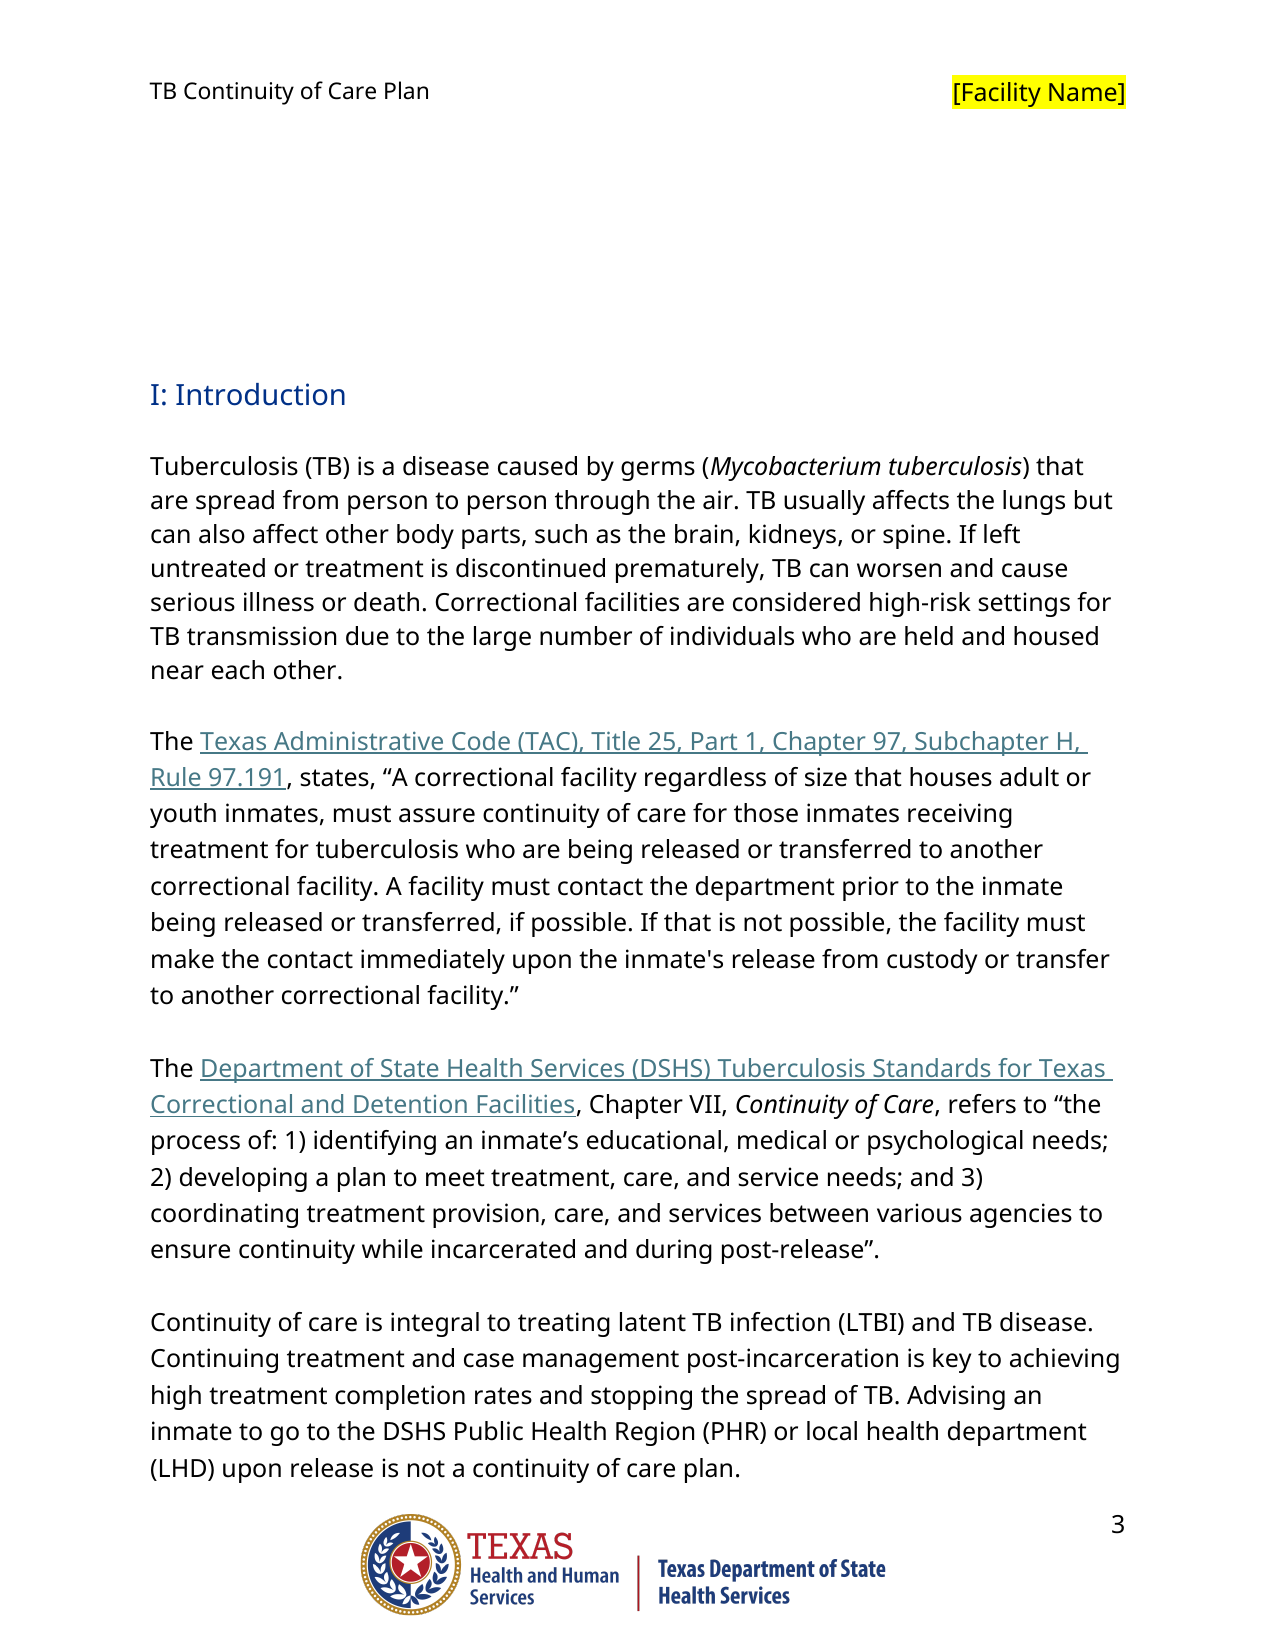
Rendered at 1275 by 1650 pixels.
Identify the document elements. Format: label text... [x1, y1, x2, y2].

picture [350, 1507, 896, 1623]
subtitle I: Introduction [150, 374, 1125, 414]
text The Department of State Health Services (DSHS) Tuberculosis Standards for Texas Correctional and Detention Facilities, Chapter VII, Continuity of Care, refers to “the process of: 1) identifying an inmate’s educational, medical or psychological needs; 2) developing a plan to meet treatment, care, and service needs; and 3) coordinating treatment provision, care, and services between various agencies to ensure continuity while incarcerated and during post-release”. [150, 1050, 1125, 1266]
text Continuity of care is integral to treating latent TB infection (LTBI) and TB disease. Continuing treatment and case management post-incarceration is key to achieving high treatment completion rates and stopping the spread of TB. Advising an inmate to go to the DSHS Public Health Region (PHR) or local health department (LHD) upon release is not a continuity of care plan. [150, 1305, 1125, 1484]
text Tuberculosis (TB) is a disease caused by germs (Mycobacterium tuberculosis) that are spread from person to person through the air. TB usually affects the lungs but can also affect other body parts, such as the brain, kidneys, or spine. If left untreated or treatment is discontinued prematurely, TB can worsen and cause serious illness or death. Correctional facilities are considered high-risk settings for TB transmission due to the large number of individuals who are held and housed near each other. [150, 448, 1116, 687]
text The Texas Administrative Code (TAC), Title 25, Part 1, Chapter 97, Subchapter H, Rule 97.191, states, “A correctional facility regardless of size that houses adult or youth inmates, must assure continuity of care for those inmates receiving treatment for tuberculosis who are being released or transferred to another correctional facility. A facility must contact the department prior to the inmate being released or transferred, if possible. If that is not possible, the facility must make the contact immediately upon the inmate's release from custody or transfer to another correctional facility.” [150, 723, 1125, 1012]
